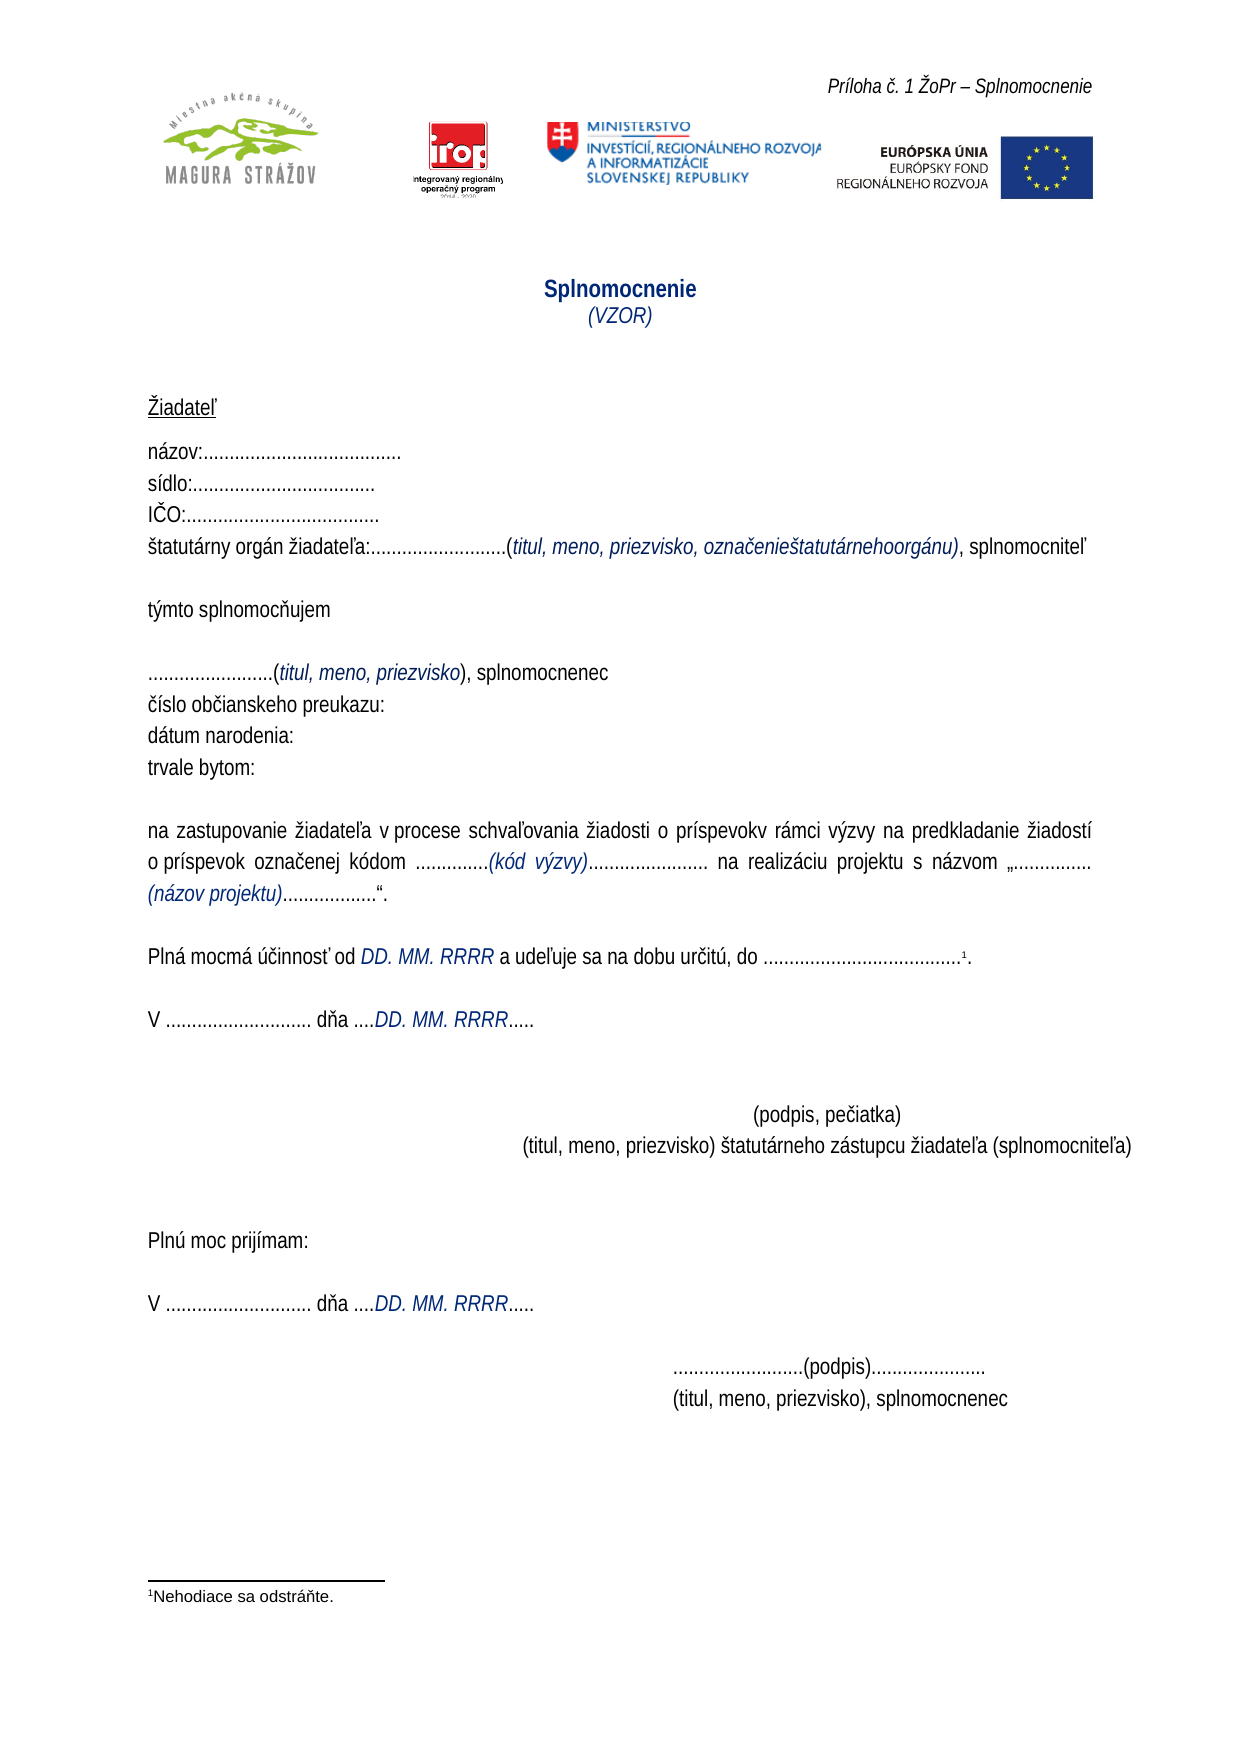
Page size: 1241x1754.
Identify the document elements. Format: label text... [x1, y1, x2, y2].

text Plná mocmá účinnosť od DD. MM. RRRR a udeľuje sa na dobu určitú, do ....................................... [148, 943, 1092, 969]
picture [148, 73, 333, 203]
text trvale bytom: [148, 754, 1092, 780]
text číslo občianskeho preukazu: [148, 691, 1092, 717]
text názov:...................................... [148, 438, 1092, 464]
text (titul, meno, priezvisko) štatutárneho zástupcu žiadateľa (splnomocniteľa) [148, 1132, 1092, 1159]
text na zastupovanie žiadateľa v procese schvaľovania žiadosti o príspevokv rámci výzvy na predkladanie žiadostí o príspevok označenej kódom ..............(kód výzvy)....................... na realizáciu projektu s názvom „............... (názov projektu)..................“. [148, 817, 1092, 906]
text V ............................ dňa ....DD. MM. RRRR..... [148, 1006, 1092, 1032]
text Žiadateľ [148, 394, 1092, 420]
subtitle Splnomocnenie [148, 274, 1092, 302]
picture [412, 121, 503, 197]
text IČO:..................................... [148, 501, 1092, 527]
picture [546, 122, 821, 184]
text týmto splnomocňujem [148, 596, 1092, 622]
text (titul, meno, priezvisko), splnomocnenec [598, 1385, 1092, 1411]
text štatutárny orgán žiadateľa:..........................(titul, meno, priezvisko, označenieštatutárnehoorgánu), splnomocniteľ [148, 533, 1092, 559]
text .........................(podpis)...................... [598, 1353, 1092, 1380]
text (podpis, pečiatka) [148, 1101, 1092, 1127]
text V ............................ dňa ....DD. MM. RRRR..... [148, 1290, 1092, 1317]
text (VZOR) [148, 302, 1092, 329]
text dátum narodenia: [148, 722, 1092, 748]
picture [829, 130, 1096, 203]
text Plnú moc prijímam: [148, 1227, 1092, 1253]
text ........................(titul, meno, priezvisko), splnomocnenec [148, 659, 1092, 685]
text sídlo:................................... [148, 469, 1092, 496]
